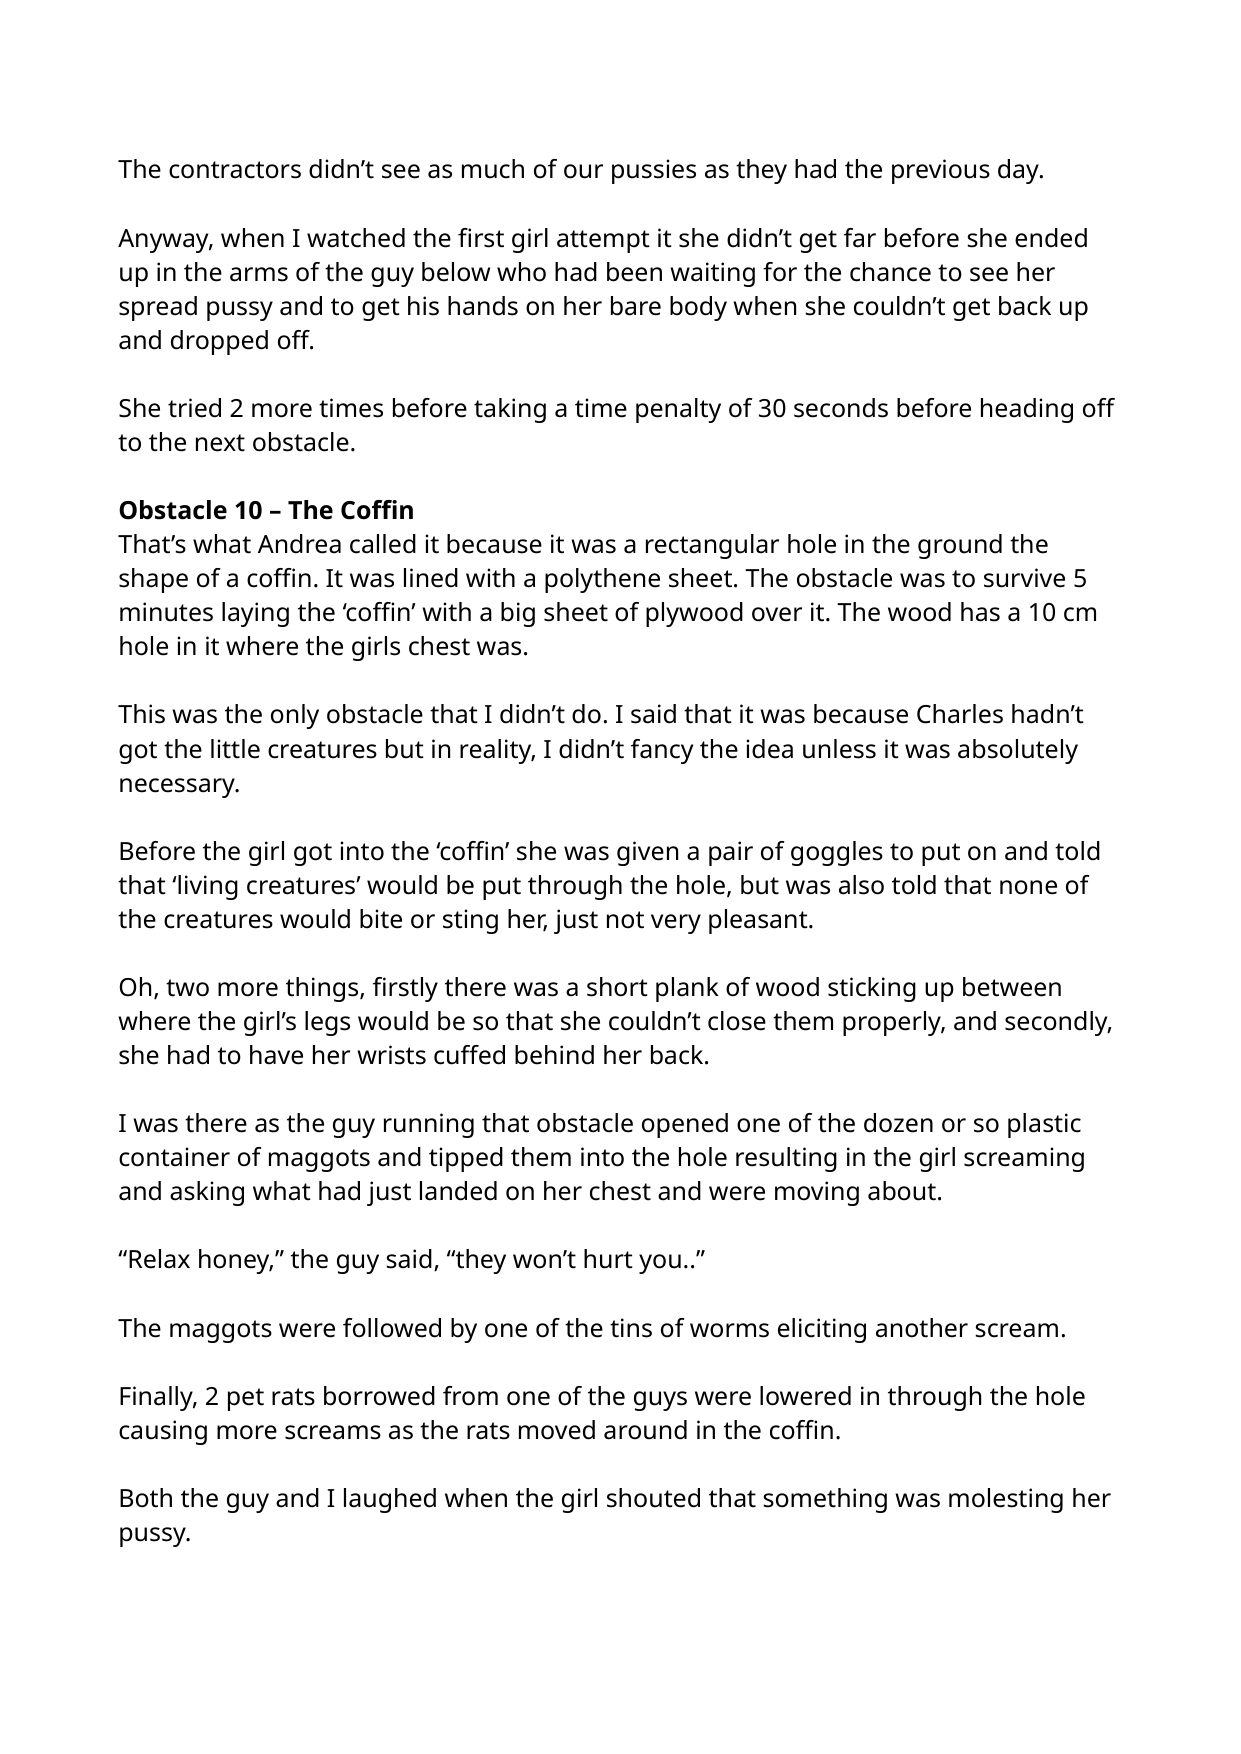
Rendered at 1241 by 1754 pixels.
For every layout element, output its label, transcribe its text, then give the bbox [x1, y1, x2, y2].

text Finally, 2 pet rats borrowed from one of the guys were lowered in through the hole causing more screams as the rats moved around in the coffin. [118, 1378, 1122, 1447]
text I was there as the guy running that obstacle opened one of the dozen or so plastic container of maggots and tipped them into the hole resulting in the girl screaming and asking what had just landed on her chest and were moving about. [118, 1106, 1122, 1208]
text The contractors didn’t see as much of our pussies as they had the previous day. [118, 152, 1122, 186]
text She tried 2 more times before taking a time penalty of 30 seconds before heading off to the next obstacle. [118, 391, 1122, 459]
text Oh, two more things, firstly there was a short plank of wood sticking up between where the girl’s legs would be so that she couldn’t close them properly, and secondly, she had to have her wrists cuffed behind her back. [118, 970, 1122, 1072]
text “Relax honey,” the guy said, “they won’t hurt you..” [118, 1242, 1122, 1276]
text This was the only obstacle that I didn’t do. I said that it was because Charles hadn’t got the little creatures but in reality, I didn’t fancy the idea unless it was absolutely necessary. [118, 697, 1122, 799]
text Obstacle 10 – The Coffin [118, 493, 1122, 527]
text That’s what Andrea called it because it was a rectangular hole in the ground the shape of a coffin. It was lined with a polythene sheet. The obstacle was to survive 5 minutes laying the ‘coffin’ with a big sheet of plywood over it. The wood has a 10 cm hole in it where the girls chest was. [118, 527, 1122, 663]
text Both the guy and I laughed when the girl shouted that something was molesting her pussy. [118, 1481, 1122, 1549]
text Before the girl got into the ‘coffin’ she was given a pair of goggles to put on and told that ‘living creatures’ would be put through the hole, but was also told that none of the creatures would bite or sting her, just not very pleasant. [118, 833, 1122, 936]
text The maggots were followed by one of the tins of worms eliciting another scream. [118, 1310, 1122, 1344]
text Anyway, when I watched the first girl attempt it she didn’t get far before she ended up in the arms of the guy below who had been waiting for the chance to see her spread pussy and to get his hands on her bare body when she couldn’t get back up and dropped off. [118, 220, 1122, 357]
